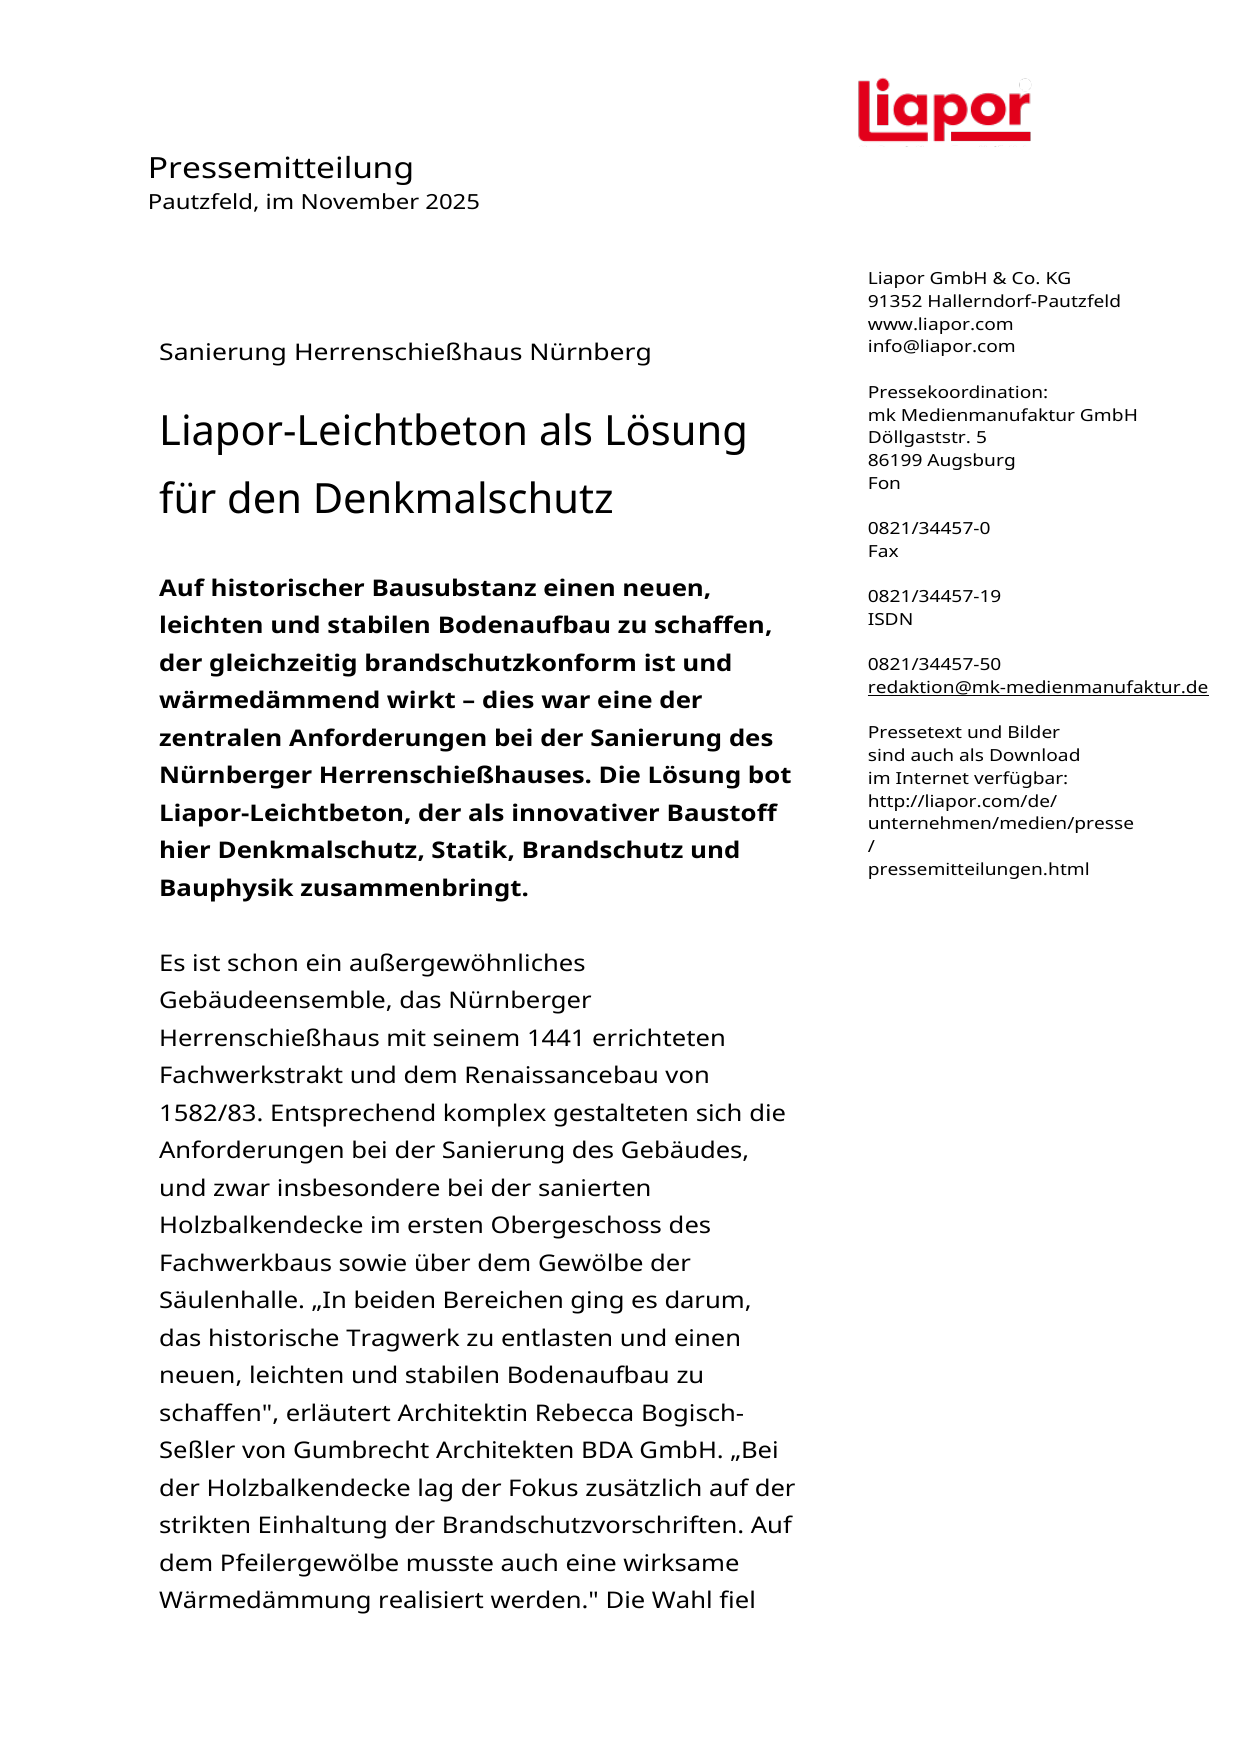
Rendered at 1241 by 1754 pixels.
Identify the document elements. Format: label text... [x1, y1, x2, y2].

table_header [856, 244, 1152, 1617]
text Pressemitteilung [148, 148, 1093, 187]
text Pautzfeld, im November 2025 [148, 187, 1093, 216]
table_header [148, 244, 856, 1617]
